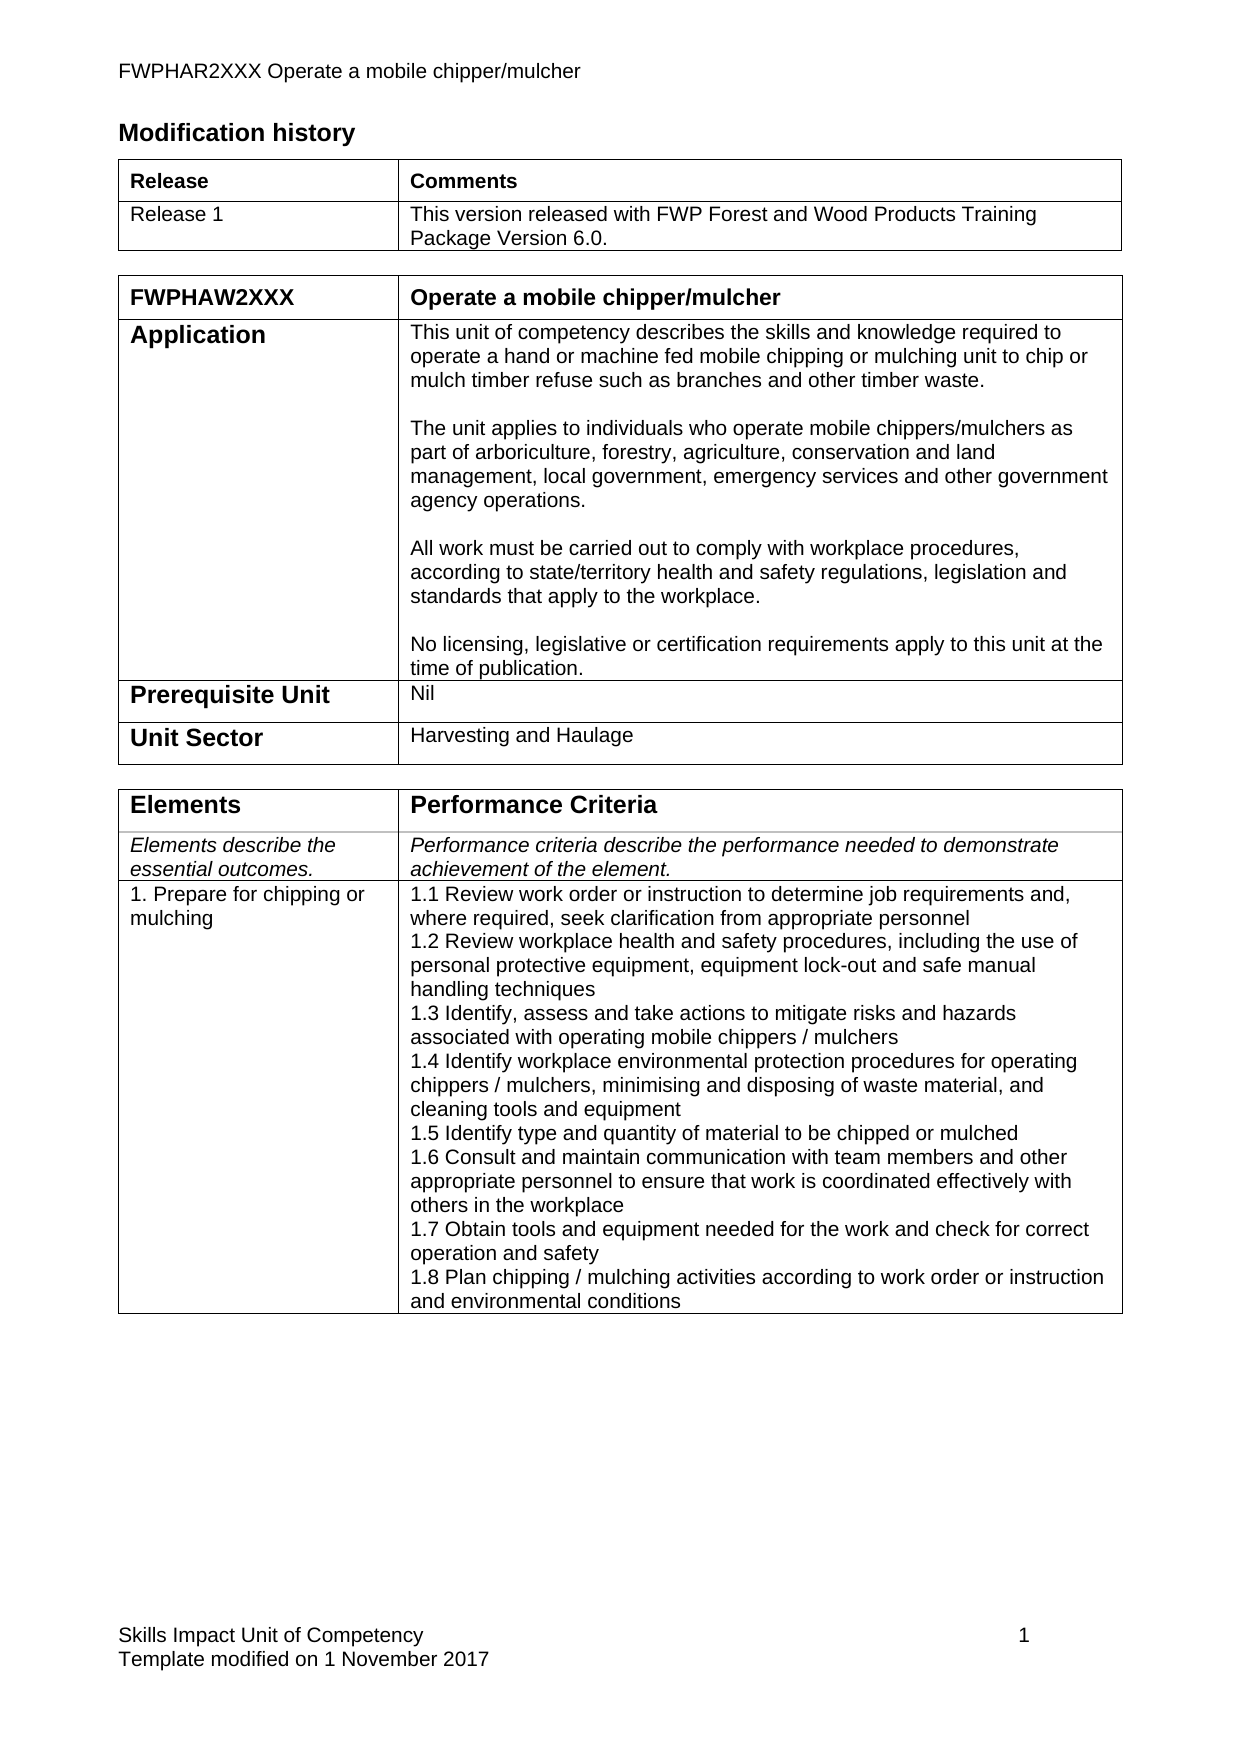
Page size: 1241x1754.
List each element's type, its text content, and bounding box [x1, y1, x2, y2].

table_cell This unit of competency describes the skills and knowledge required to operate a hand or machine fed mobile chipping or mulching unit to chip or mulch timber refuse such as branches and other timber waste. The unit applies to individuals who operate mobile chippers/mulchers as part of arboriculture, forestry, agriculture, conservation and land management, local government, emergency services and other government agency operations. All work must be carried out to comply with workplace procedures, according to state/territory health and safety regulations, legislation and standards that apply to the workplace. No licensing, legislative or certification requirements apply to this unit at the time of publication. [399, 320, 1122, 679]
table_cell Nil [399, 681, 1122, 722]
table_header Release [119, 160, 398, 201]
table_cell Release 1 [119, 202, 398, 250]
table_header Elements [119, 790, 398, 831]
table_cell Harvesting and Haulage [399, 723, 1122, 764]
table_cell Prerequisite Unit [119, 681, 398, 722]
table_header Performance Criteria [399, 790, 1122, 831]
table_cell 1.1 Review work order or instruction to determine job requirements and, where required, seek clarification from appropriate personnel 1.2 Review workplace health and safety procedures, including the use of personal protective equipment, equipment lock-out and safe manual handling techniques 1.3 Identify, assess and take actions to mitigate risks and hazards associated with operating mobile chippers / mulchers 1.4 Identify workplace environmental protection procedures for operating chippers / mulchers, minimising and disposing of waste material, and cleaning tools and equipment 1.5 Identify type and quantity of material to be chipped or mulched 1.6 Consult and maintain communication with team members and other appropriate personnel to ensure that work is coordinated effectively with others in the workplace 1.7 Obtain tools and equipment needed for the work and check for correct operation and safety 1.8 Plan chipping / mulching activities according to work order or instruction and environmental conditions [399, 881, 1122, 1313]
table_cell Unit Sector [119, 723, 398, 764]
subtitle Modification history [118, 118, 1122, 147]
table_header Comments [399, 160, 1121, 201]
table_cell Application [119, 320, 398, 679]
table_cell Performance criteria describe the performance needed to demonstrate achievement of the element. [399, 833, 1122, 880]
table_header FWPHAW2XXX [119, 276, 398, 319]
table_cell 1. Prepare for chipping or mulching [119, 881, 398, 1313]
table_cell Elements describe the essential outcomes. [119, 833, 398, 880]
table_header Operate a mobile chipper/mulcher [399, 276, 1122, 319]
table_cell This version released with FWP Forest and Wood Products Training Package Version 6.0. [399, 202, 1121, 250]
